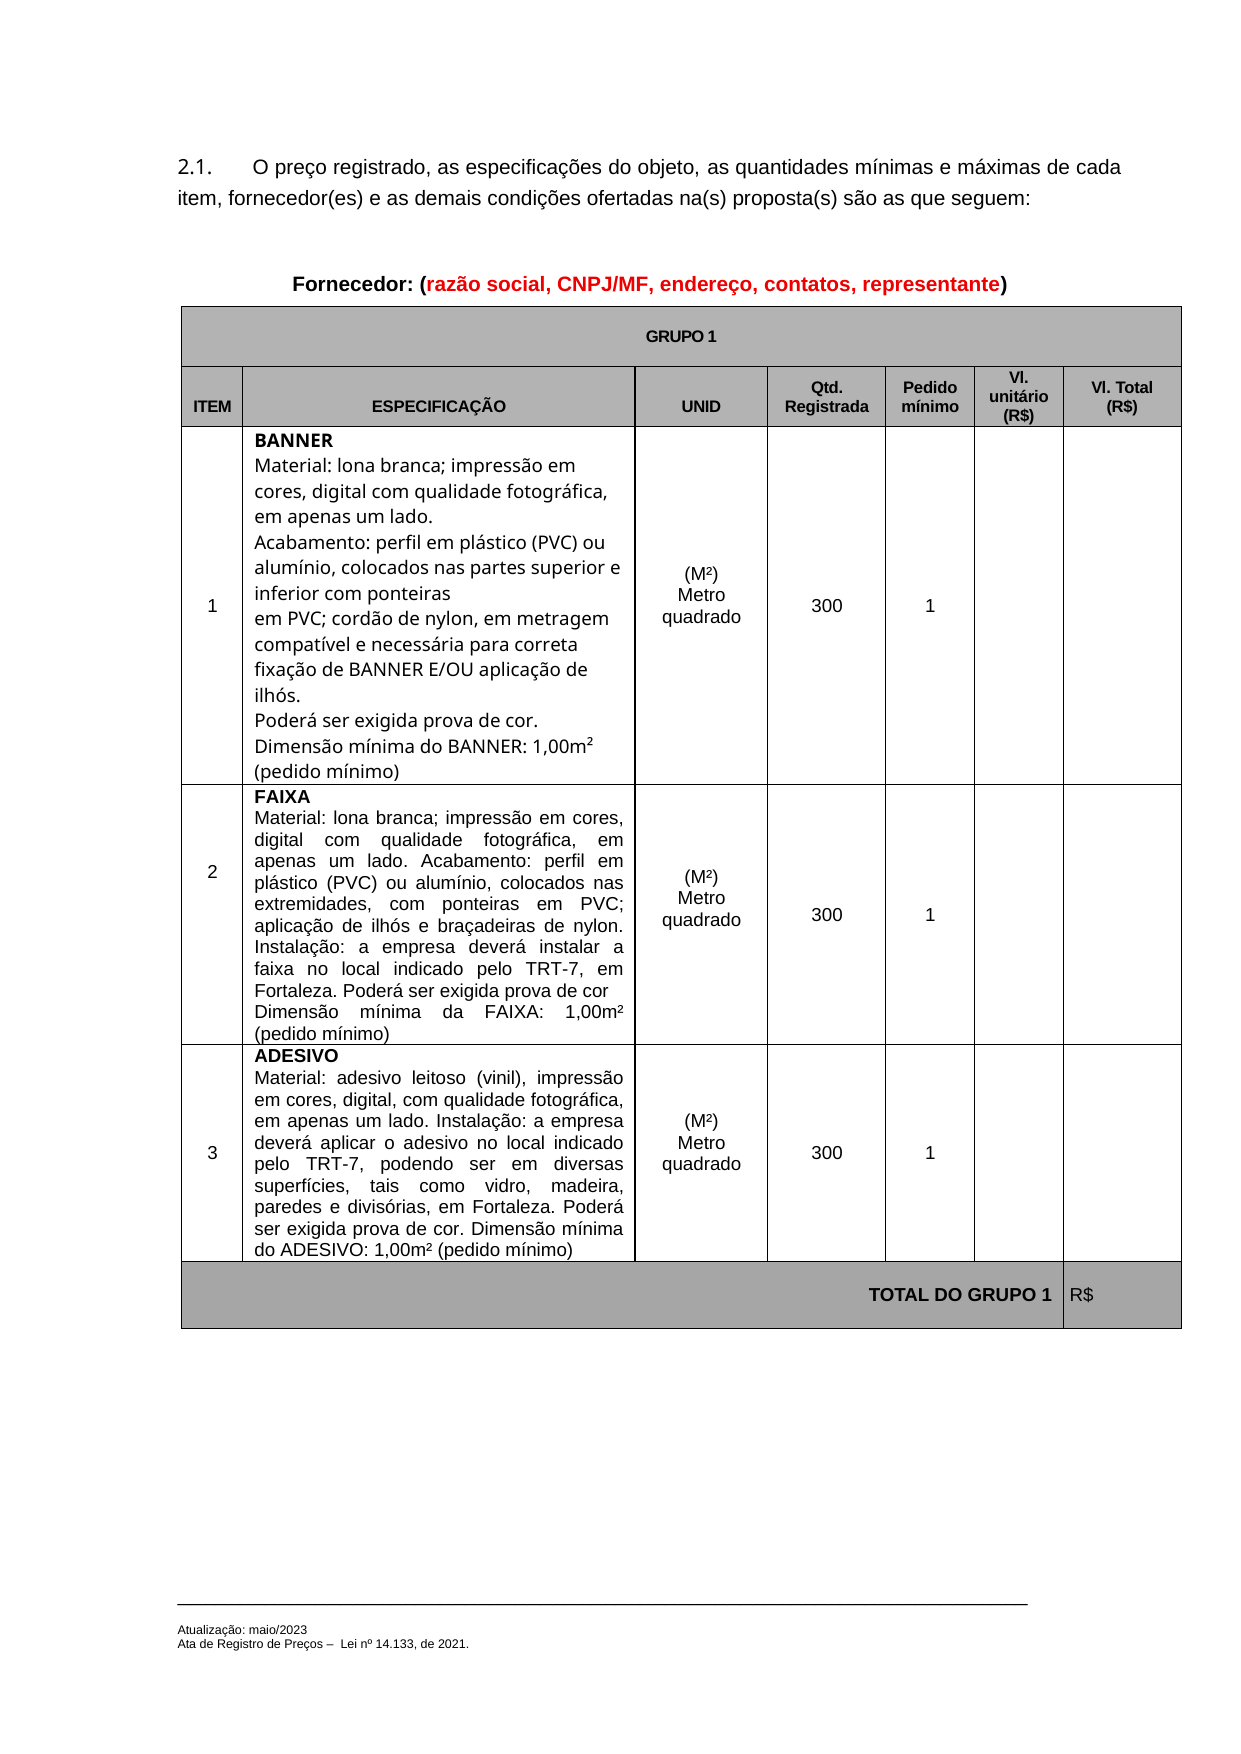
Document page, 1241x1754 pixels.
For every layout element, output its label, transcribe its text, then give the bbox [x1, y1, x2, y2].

table_cell 300 [768, 427, 885, 784]
table_cell [975, 1045, 1063, 1261]
table_cell 1 [886, 1045, 974, 1261]
table_cell 3 [182, 1045, 242, 1261]
table_cell ESPECIFICAÇÃO [243, 367, 634, 426]
table_cell Vl. Total (R$) [1064, 367, 1181, 426]
table_cell 1 [886, 427, 974, 784]
table_cell (M²) Metro quadrado [636, 427, 767, 784]
table_cell FAIXA Material: lona branca; impressão em cores, digital com qualidade fotográfica, em apenas um lado. Acabamento: perfil em plástico (PVC) ou alumínio, colocados nas extremidades, com ponteiras em PVC; aplicação de ilhós e braçadeiras de nylon. Instalação: a empresa deverá instalar a faixa no local indicado pelo TRT-7, em Fortaleza. Poderá ser exigida prova de cor Dimensão mínima da FAIXA: 1,00m² (pedido mínimo) [243, 785, 634, 1044]
table_cell BANNER Material: lona branca; impressão em cores, digital com qualidade fotográfica, em apenas um lado. Acabamento: perfil em plástico (PVC) ou alumínio, colocados nas partes superior e inferior com ponteiras em PVC; cordão de nylon, em metragem compatível e necessária para correta fixação de BANNER E/OU aplicação de ilhós. Poderá ser exigida prova de cor. Dimensão mínima do BANNER: 1,00m² (pedido mínimo) [243, 427, 634, 784]
text Fornecedor: (razão social, CNPJ/MF, endereço, contatos, representante) [177, 272, 1122, 296]
table_cell 300 [768, 1045, 885, 1261]
table_cell [1064, 785, 1181, 1044]
table_cell 1 [886, 785, 974, 1044]
table_cell 300 [768, 785, 885, 1044]
table_cell ADESIVO Material: adesivo leitoso (vinil), impressão em cores, digital, com qualidade fotográfica, em apenas um lado. Instalação: a empresa deverá aplicar o adesivo no local indicado pelo TRT-7, podendo ser em diversas superfícies, tais como vidro, madeira, paredes e divisórias, em Fortaleza. Poderá ser exigida prova de cor. Dimensão mínima do ADESIVO: 1,00m² (pedido mínimo) [243, 1045, 634, 1261]
table_cell [1064, 427, 1181, 784]
table_cell R$ [1064, 1262, 1181, 1328]
table_cell [975, 427, 1063, 784]
list O preço registrado, as especificações do objeto, as quantidades mínimas e máximas de cada item, fornecedor(es) e as demais condições ofertadas na(s) proposta(s) são as que seguem: [177, 148, 1122, 209]
table_cell ITEM [182, 367, 242, 426]
table_cell (M²) Metro quadrado [636, 1045, 767, 1261]
table_cell Pedido mínimo [886, 367, 974, 426]
table_cell [1064, 1045, 1181, 1261]
table_cell UNID [636, 367, 767, 426]
table_cell (M²) Metro quadrado [636, 785, 767, 1044]
table_cell TOTAL DO GRUPO 1 [182, 1262, 1063, 1328]
table_cell 2 [182, 785, 242, 1044]
table_cell [975, 785, 1063, 1044]
table_header GRUPO 1 [182, 307, 1181, 366]
table_cell Qtd. Registrada [768, 367, 885, 426]
table_cell Vl. unitário (R$) [975, 367, 1063, 426]
table_cell 1 [182, 427, 242, 784]
